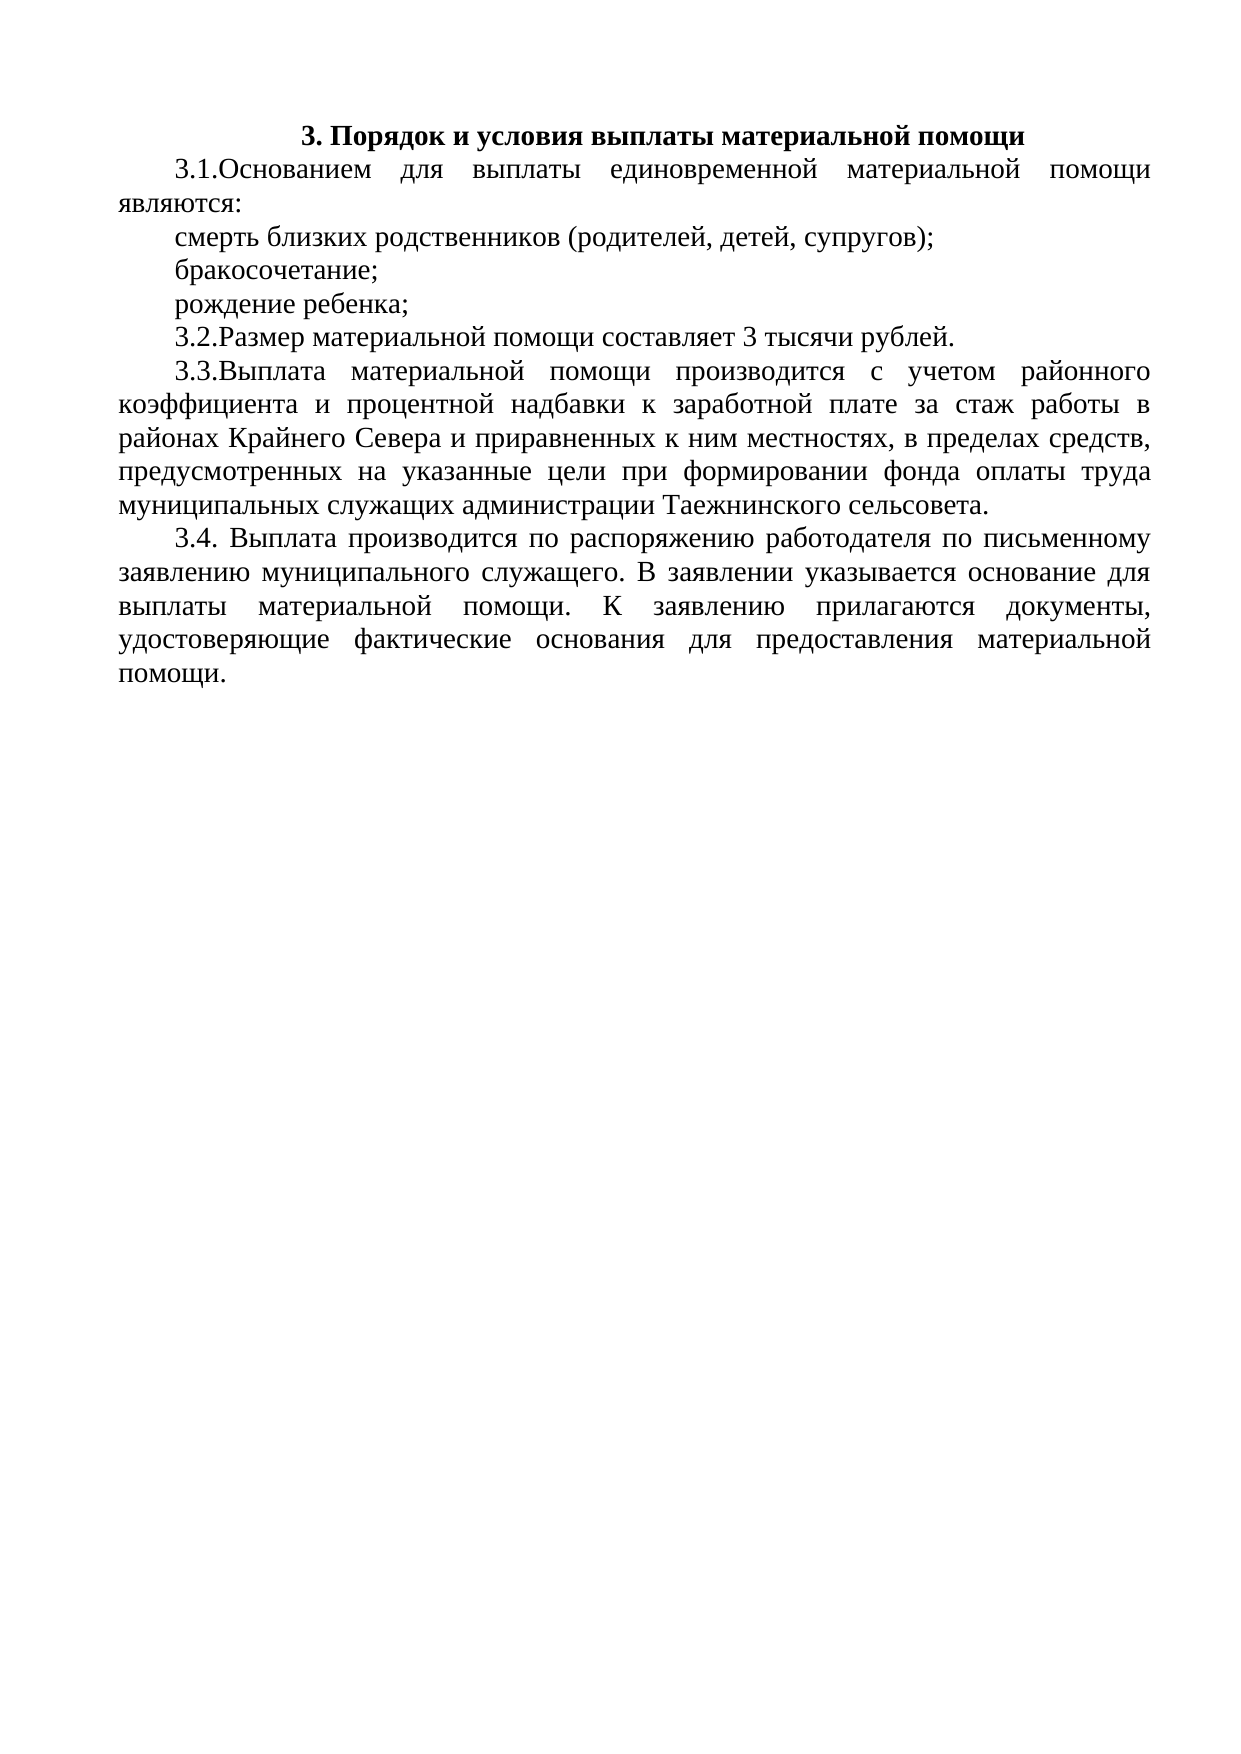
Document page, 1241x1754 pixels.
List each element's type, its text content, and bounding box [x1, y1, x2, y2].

text рождение ребенка; [118, 286, 1152, 319]
text 3.1.Основанием для выплаты единовременной материальной помощи являются: [118, 152, 1152, 219]
text 3.4. Выплата производится по распоряжению работодателя по письменному заявлению муниципального служащего. В заявлении указывается основание для выплаты материальной помощи. К заявлению прилагаются документы, удостоверяющие фактические основания для предоставления материальной помощи. [118, 521, 1152, 688]
text 3.3.Выплата материальной помощи производится с учетом районного коэффициента и процентной надбавки к заработной плате за стаж работы в районах Крайнего Севера и приравненных к ним местностях, в пределах средств, предусмотренных на указанные цели при формировании фонда оплаты труда муниципальных служащих администрации Таежнинского сельсовета. [118, 353, 1152, 521]
text бракосочетание; [118, 252, 1152, 286]
text смерть близких родственников (родителей, детей, супругов); [118, 219, 1152, 252]
text 3.2.Размер материальной помощи составляет 3 тысячи рублей. [118, 319, 1152, 353]
text 3. Порядок и условия выплаты материальной помощи [118, 118, 1152, 152]
